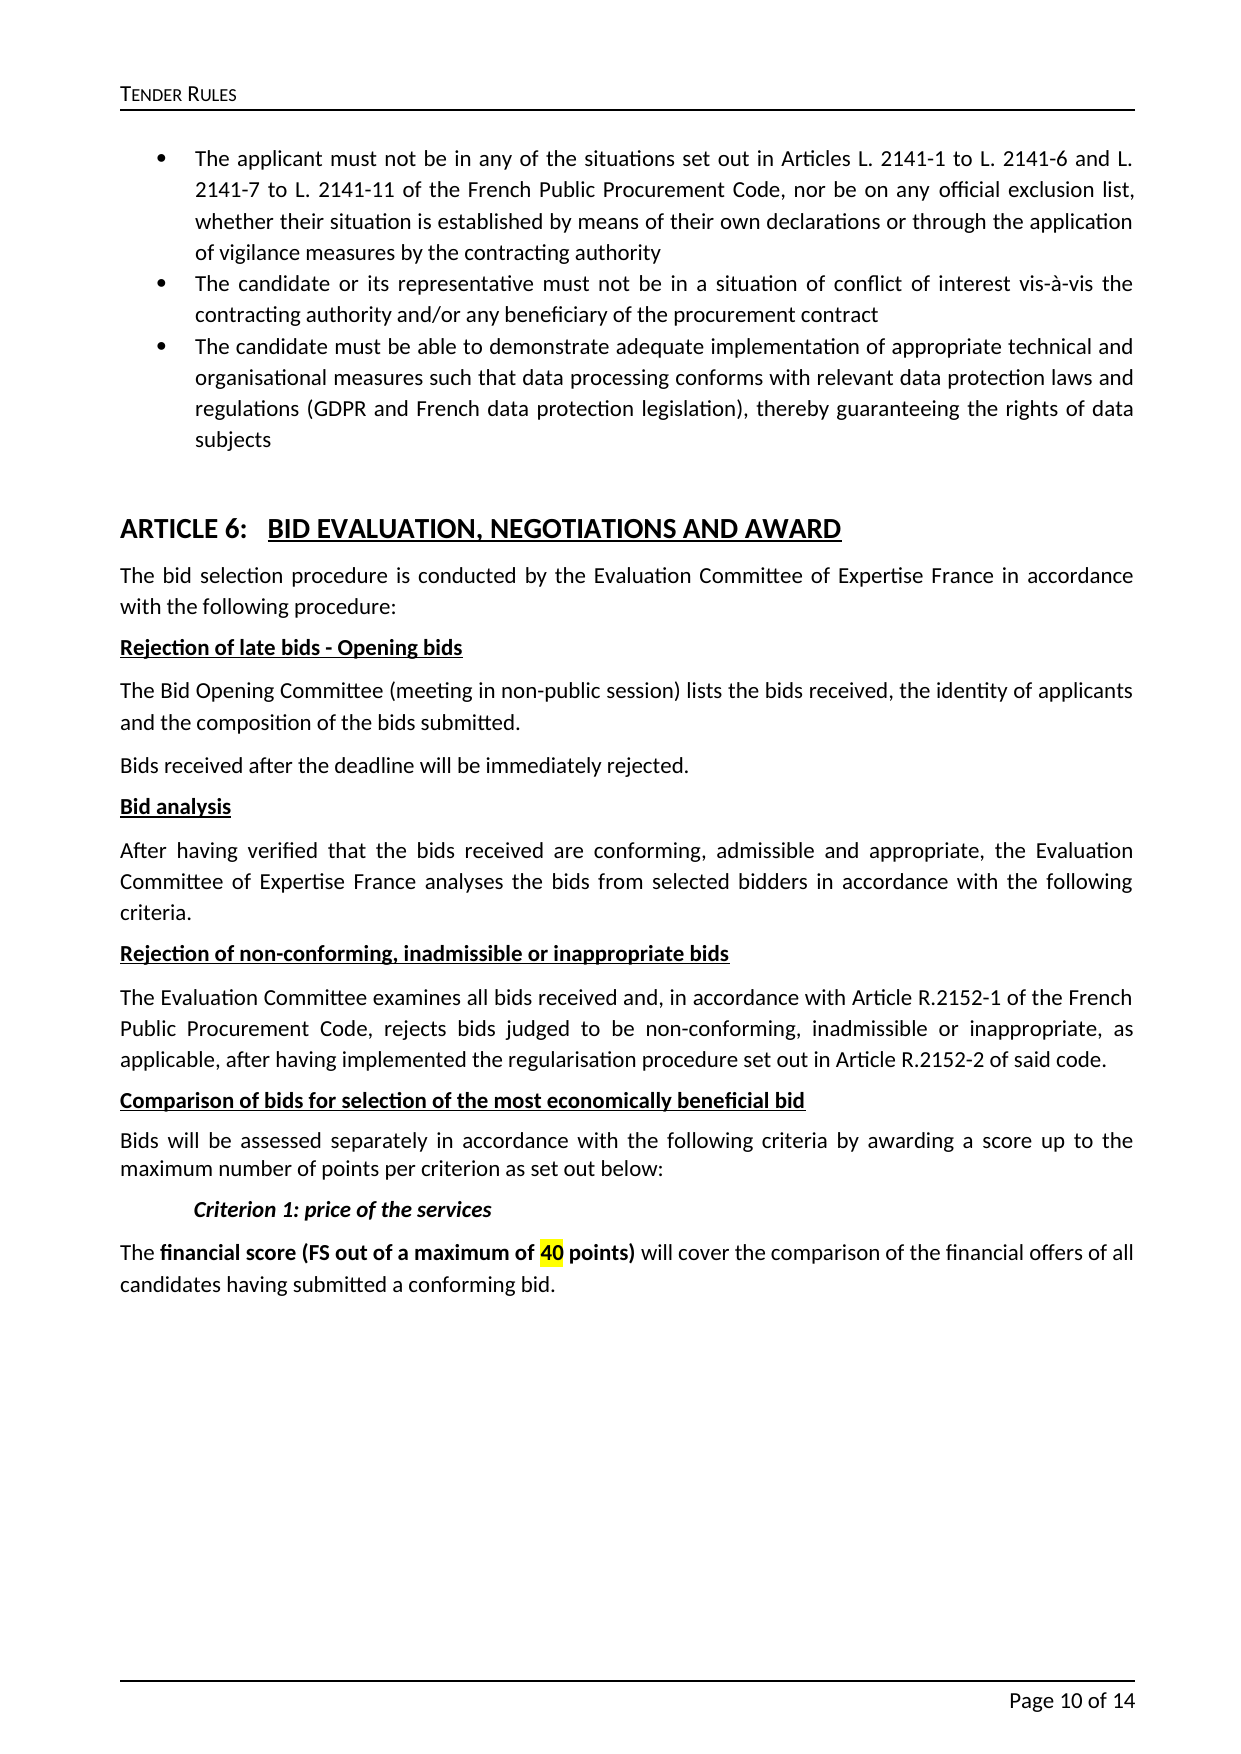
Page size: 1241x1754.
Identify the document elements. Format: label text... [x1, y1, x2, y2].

list The candidate must be able to demonstrate adequate implementation of appropriate technical and organisational measures such that data processing conforms with relevant data protection laws and regulations (GDPR and French data protection legislation), thereby guaranteeing the rights of data subjects [157, 328, 1135, 453]
subtitle Rejection of non-conforming, inadmissible or inappropriate bids [120, 939, 1135, 967]
subtitle Comparison of bids for selection of the most economically beneficial bid [120, 1086, 1135, 1114]
list The applicant must not be in any of the situations set out in Articles L. 2141-1 to L. 2141-6 and L. 2141-7 to L. 2141-11 of the French Public Procurement Code, nor be on any official exclusion list, whether their situation is established by means of their own declarations or through the application of vigilance measures by the contracting authority [157, 141, 1135, 266]
subtitle Bid analysis [120, 792, 1135, 820]
list Bid evaluation, negotiations and award [120, 510, 1135, 545]
text After having verified that the bids received are conforming, admissible and appropriate, the Evaluation Committee of Expertise France analyses the bids from selected bidders in accordance with the following criteria. [120, 833, 1135, 926]
subtitle Rejection of late bids - Opening bids [120, 633, 1135, 661]
subtitle Criterion 1: price of the services [194, 1195, 1135, 1223]
list The candidate or its representative must not be in a situation of conflict of interest vis-à-vis the contracting authority and/or any beneficiary of the procurement contract [157, 266, 1135, 328]
text The financial score (FS out of a maximum of 40 points) will cover the comparison of the financial offers of all candidates having submitted a conforming bid. [120, 1235, 1135, 1298]
text The Bid Opening Committee (meeting in non-public session) lists the bids received, the identity of applicants and the composition of the bids submitted. [120, 673, 1135, 736]
text The bid selection procedure is conducted by the Evaluation Committee of Expertise France in accordance with the following procedure: [120, 558, 1135, 620]
text Bids will be assessed separately in accordance with the following criteria by awarding a score up to the maximum number of points per criterion as set out below: [120, 1126, 1135, 1182]
text Bids received after the deadline will be immediately rejected. [120, 748, 1135, 780]
text The Evaluation Committee examines all bids received and, in accordance with Article R.2152-1 of the French Public Procurement Code, rejects bids judged to be non-conforming, inadmissible or inappropriate, as applicable, after having implemented the regularisation procedure set out in Article R.2152-2 of said code. [120, 979, 1135, 1073]
